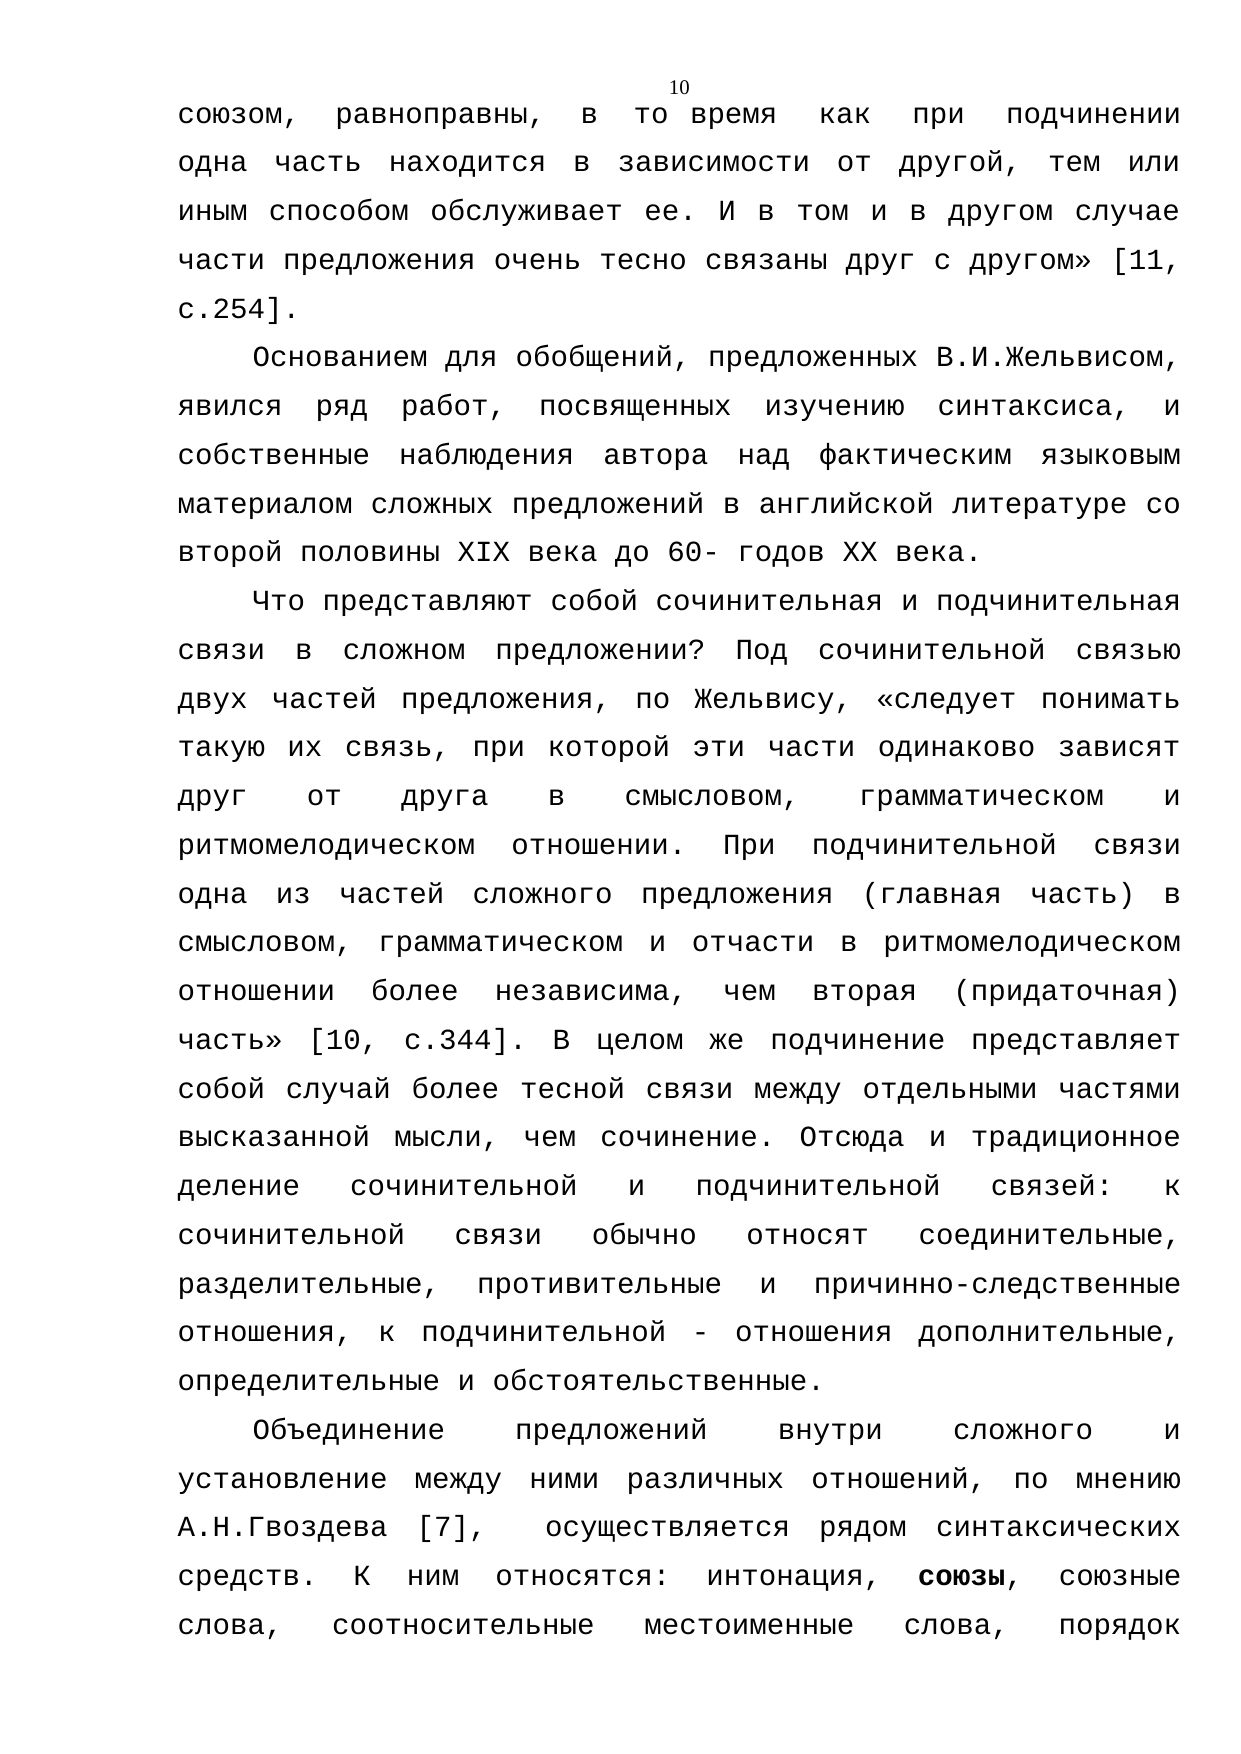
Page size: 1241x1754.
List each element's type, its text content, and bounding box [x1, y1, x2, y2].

text Что представляют собой сочинительная и подчинительная связи в сложном предложении? Под сочинительной связью двух частей предложения, по Жельвису, «следует понимать такую их связь, при которой эти части одинаково зависят друг от друга в смысловом, грамматическом и ритмомелодическом отношении. При подчинительной связи одна из частей сложного предложения (главная часть) в смысловом, грамматическом и отчасти в ритмомелодическом отношении более независима, чем вторая (придаточная) часть» [10, с.344]. В целом же подчинение представляет собой случай более тесной связи между отдельными частями высказанной мысли, чем сочинение. Отсюда и традиционное деление сочинительной и подчинительной связей: к сочинительной связи обычно относят соединительные, разделительные, противительные и причинно-следственные отношения, к подчинительной - отношения дополнительные, определительные и обстоятельственные. [177, 587, 1181, 1399]
text Основанием для обобщений, предложенных В.И.Жельвисом, явился ряд работ, посвященных изучению синтаксиса, и собственные наблюдения автора над фактическим языковым материалом сложных предложений в английской литературе со второй половины XIX века до 60- годов XX века. [177, 343, 1181, 570]
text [177, 1415, 1181, 1643]
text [177, 99, 1181, 327]
